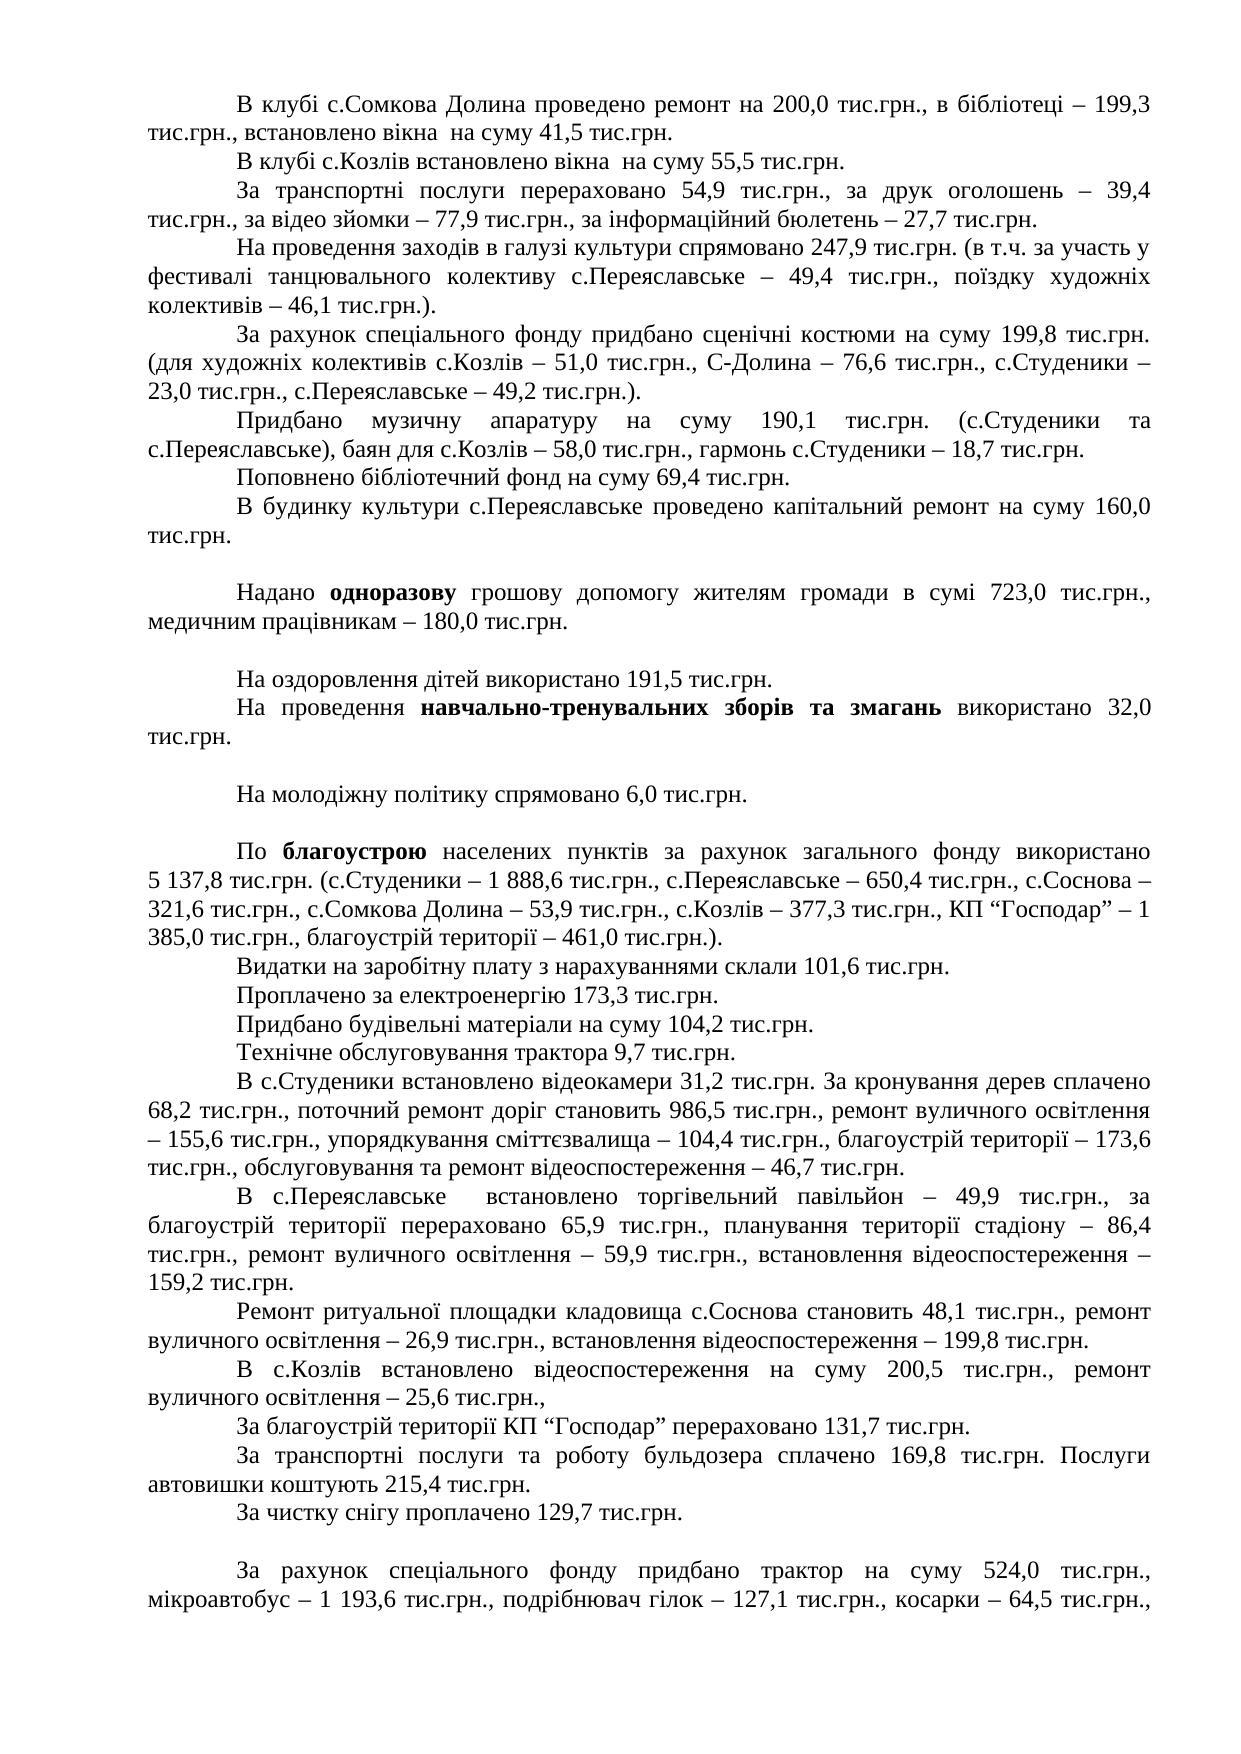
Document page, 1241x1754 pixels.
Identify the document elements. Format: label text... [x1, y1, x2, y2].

text В с.Переяславське встановлено торгівельний павільйон – 49,9 тис.грн., за благоустрій території перераховано 65,9 тис.грн., планування території стадіону – 86,4 тис.грн., ремонт вуличного освітлення – 59,9 тис.грн., встановлення відеоспостереження – 159,2 тис.грн. [148, 1181, 1152, 1296]
text На молодіжну політику спрямовано 6,0 тис.грн. [148, 779, 1152, 807]
text Проплачено за електроенергію 173,3 тис.грн. [148, 980, 1152, 1009]
text На проведення заходів в галузі культури спрямовано 247,9 тис.грн. (в т.ч. за участь у фестивалі танцювального колективу с.Переяславське – 49,4 тис.грн., поїздку художніх колективів – 46,1 тис.грн.). [148, 232, 1152, 319]
text Ремонт ритуальної площадки кладовища с.Соснова становить 48,1 тис.грн., ремонт вуличного освітлення – 26,9 тис.грн., встановлення відеоспостереження – 199,8 тис.грн. [148, 1296, 1152, 1354]
text Видатки на заробітну плату з нарахуваннями склали 101,6 тис.грн. [148, 951, 1152, 980]
text За чистку снігу проплачено 129,7 тис.грн. [148, 1497, 1152, 1526]
text На проведення навчально-тренувальних зборів та змагань використано 32,0 тис.грн. [148, 692, 1152, 750]
text За транспортні послуги перераховано 54,9 тис.грн., за друк оголошень – 39,4 тис.грн., за відео зйомки – 77,9 тис.грн., за інформаційний бюлетень – 27,7 тис.грн. [148, 175, 1152, 232]
text На оздоровлення дітей використано 191,5 тис.грн. [148, 664, 1152, 692]
text Технічне обслуговування трактора 9,7 тис.грн. [148, 1037, 1152, 1066]
text За транспортні послуги та роботу бульдозера сплачено 169,8 тис.грн. Послуги автовишки коштують 215,4 тис.грн. [148, 1440, 1152, 1497]
text За рахунок спеціального фонду придбано сценічні костюми на суму 199,8 тис.грн. (для художніх колективів с.Козлів – 51,0 тис.грн., С-Долина – 76,6 тис.грн., с.Студеники – 23,0 тис.грн., с.Переяславське – 49,2 тис.грн.). [148, 319, 1152, 405]
text В клубі с.Сомкова Долина проведено ремонт на 200,0 тис.грн., в бібліотеці – 199,3 тис.грн., встановлено вікна на суму 41,5 тис.грн. [148, 89, 1152, 146]
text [148, 1555, 1152, 1612]
text По благоустрою населених пунктів за рахунок загального фонду використано 5 137,8 тис.грн. (с.Студеники – 1 888,6 тис.грн., с.Переяславське – 650,4 тис.грн., с.Соснова – 321,6 тис.грн., с.Сомкова Долина – 53,9 тис.грн., с.Козлів – 377,3 тис.грн., КП “Господар” – 1 385,0 тис.грн., благоустрій території – 461,0 тис.грн.). [148, 836, 1152, 951]
text В будинку культури с.Переяславське проведено капітальний ремонт на суму 160,0 тис.грн. [148, 491, 1152, 549]
text В с.Студеники встановлено відеокамери 31,2 тис.грн. За кронування дерев сплачено 68,2 тис.грн., поточний ремонт доріг становить 986,5 тис.грн., ремонт вуличного освітлення – 155,6 тис.грн., упорядкування сміттєзвалища – 104,4 тис.грн., благоустрій території – 173,6 тис.грн., обслуговування та ремонт відеоспостереження – 46,7 тис.грн. [148, 1066, 1152, 1181]
text Придбано музичну апаратуру на суму 190,1 тис.грн. (с.Студеники та с.Переяславське), баян для с.Козлів – 58,0 тис.грн., гармонь с.Студеники – 18,7 тис.грн. [148, 405, 1152, 462]
text Надано одноразову грошову допомогу жителям громади в сумі 723,0 тис.грн., медичним працівникам – 180,0 тис.грн. [148, 577, 1152, 635]
text Поповнено бібліотечний фонд на суму 69,4 тис.грн. [148, 462, 1152, 491]
text В клубі с.Козлів встановлено вікна на суму 55,5 тис.грн. [148, 146, 1152, 175]
text В с.Козлів встановлено відеоспостереження на суму 200,5 тис.грн., ремонт вуличного освітлення – 25,6 тис.грн., [148, 1354, 1152, 1411]
text Придбано будівельні матеріали на суму 104,2 тис.грн. [148, 1009, 1152, 1037]
text За благоустрій території КП “Господар” перераховано 131,7 тис.грн. [148, 1411, 1152, 1440]
